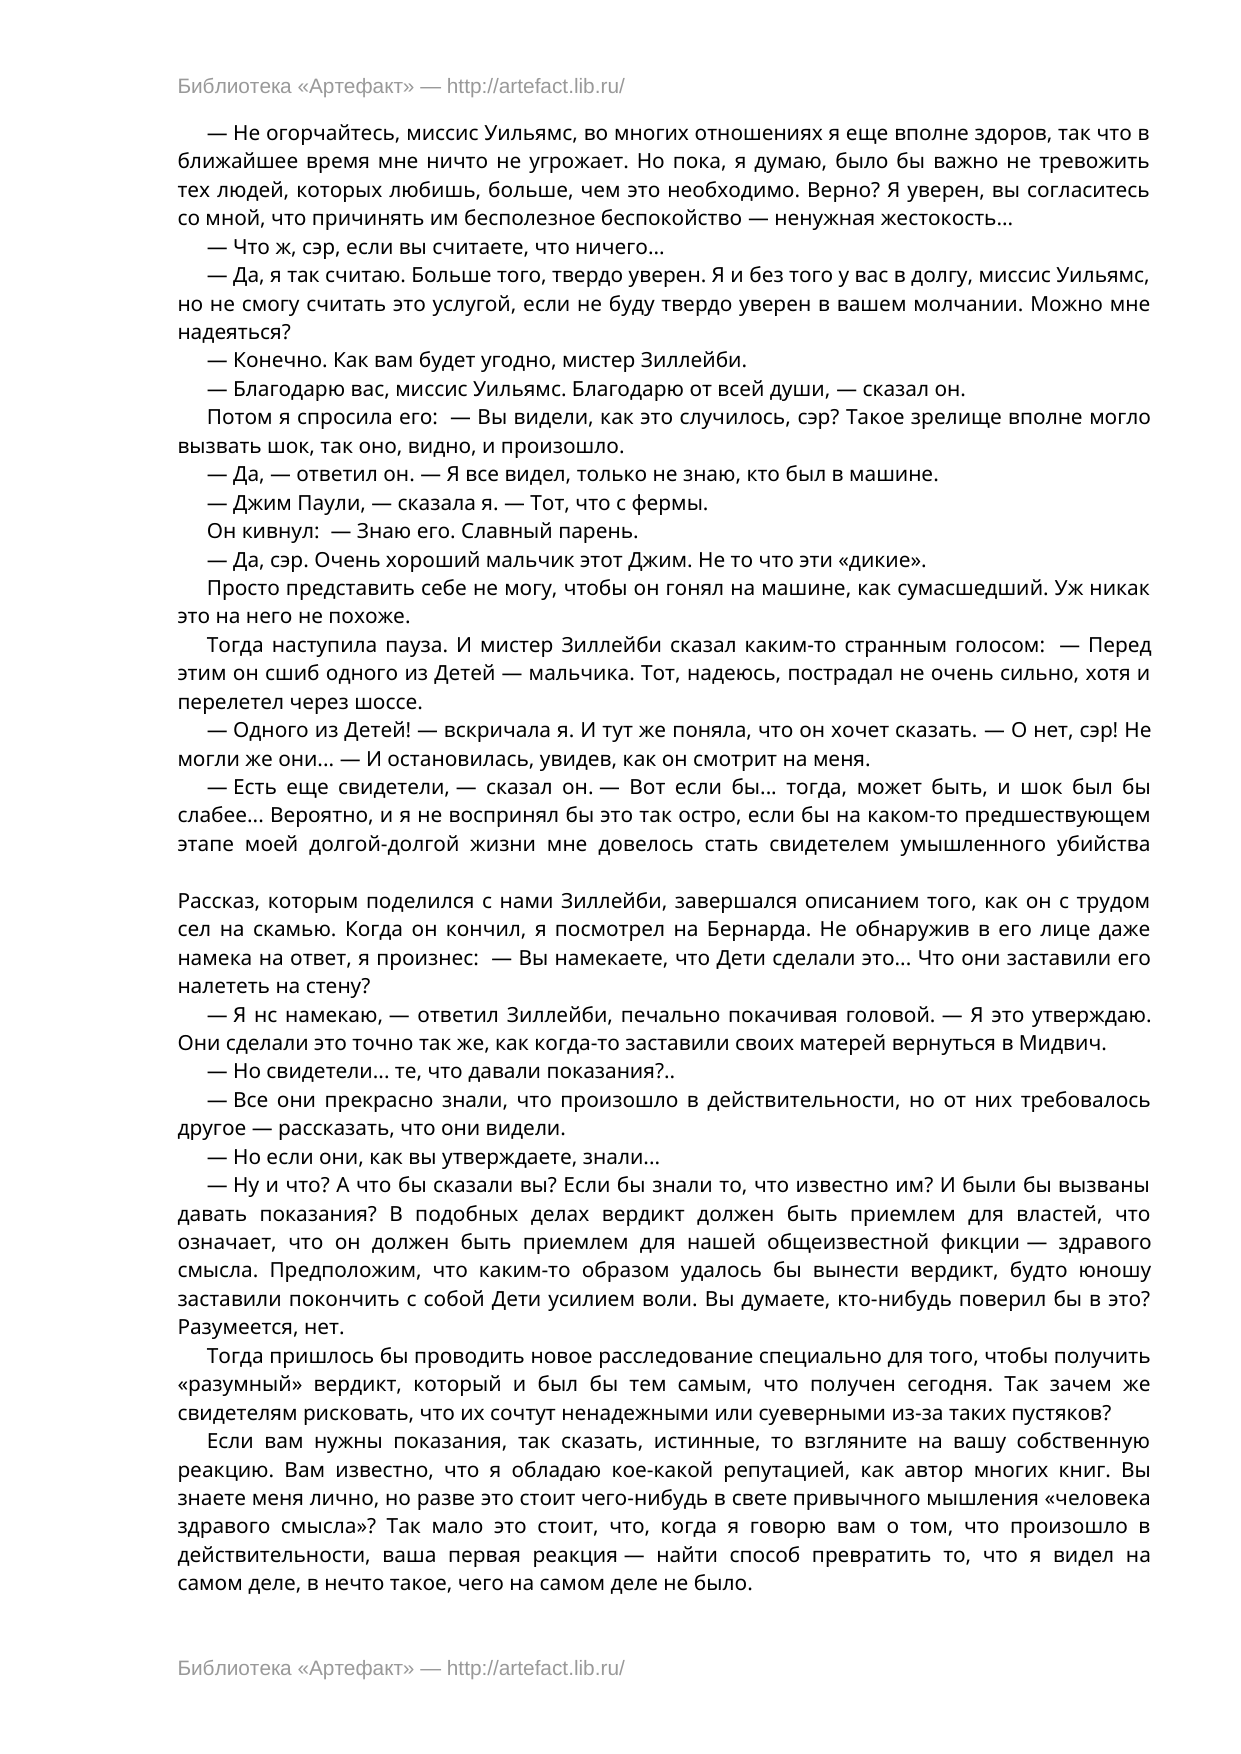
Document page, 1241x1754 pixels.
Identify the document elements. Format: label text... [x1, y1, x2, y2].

text — Джим Паули, — сказала я. — Тот, что с фермы. [177, 488, 1152, 516]
text Он кивнул: — Знаю его. Славный парень. [177, 516, 1152, 545]
text Если вам нужны показания, так сказать, истинные, то взгляните на вашу собственную реакцию. Вам известно, что я обладаю кое-какой репутацией, как автор многих книг. Вы знаете меня лично, но разве это стоит чего-нибудь в свете привычного мышления «человека здравого смысла»? Так мало это стоит, что, когда я говорю вам о том, что произошло в действительности, ваша первая реакция — найти способ превратить то, что я видел на самом деле, в нечто такое, чего на самом деле не было. [177, 1426, 1152, 1597]
text — Есть еще свидетели, — сказал он. — Вот если бы... тогда, может быть, и шок был бы слабее... Вероятно, и я не воспринял бы это так остро, если бы на каком-то предшествующем этапе моей долгой-долгой жизни мне довелось стать свидетелем умышленного убийства Рассказ, которым поделился с нами Зиллейби, завершался описанием того, как он с трудом сел на скамью. Когда он кончил, я посмотрел на Бернарда. Не обнаружив в его лице даже намека на ответ, я произнес: — Вы намекаете, что Дети сделали это... Что они заставили его налететь на стену? [177, 772, 1152, 1000]
text — Да, сэр. Очень хороший мальчик этот Джим. Не то что эти «дикие». [177, 545, 1152, 573]
text — Но свидетели... те, что давали показания?.. [177, 1057, 1152, 1085]
text — Что ж, сэр, если вы считаете, что ничего... [177, 232, 1152, 260]
text Тогда наступила пауза. И мистер Зиллейби сказал каким-то странным голосом: — Перед этим он сшиб одного из Детей — мальчика. Тот, надеюсь, пострадал не очень сильно, хотя и перелетел через шоссе. [177, 630, 1152, 715]
text Тогда пришлось бы проводить новое расследование специально для того, чтобы получить «разумный» вердикт, который и был бы тем самым, что получен сегодня. Так зачем же свидетелям рисковать, что их сочтут ненадежными или суеверными из-за таких пустяков? [177, 1341, 1152, 1426]
text Потом я спросила его: — Вы видели, как это случилось, сэр? Такое зрелище вполне могло вызвать шок, так оно, видно, и произошло. [177, 402, 1152, 459]
text — Не огорчайтесь, миссис Уильямс, во многих отношениях я еще вполне здоров, так что в ближайшее время мне ничто не угрожает. Но пока, я думаю, было бы важно не тревожить тех людей, которых любишь, больше, чем это необходимо. Верно? Я уверен, вы согласитесь со мной, что причинять им бесполезное беспокойство — ненужная жестокость... [177, 118, 1152, 232]
text — Ну и что? А что бы сказали вы? Если бы знали то, что известно им? И были бы вызваны давать показания? В подобных делах вердикт должен быть приемлем для властей, что означает, что он должен быть приемлем для нашей общеизвестной фикции — здравого смысла. Предположим, что каким-то образом удалось бы вынести вердикт, будто юношу заставили покончить с собой Дети усилием воли. Вы думаете, кто-нибудь поверил бы в это? Разумеется, нет. [177, 1170, 1152, 1341]
text — Все они прекрасно знали, что произошло в действительности, но от них требовалось другое — рассказать, что они видели. [177, 1085, 1152, 1142]
text — Конечно. Как вам будет угодно, мистер Зиллейби. [177, 346, 1152, 374]
text — Да, — ответил он. — Я все видел, только не знаю, кто был в машине. [177, 459, 1152, 488]
text — Благодарю вас, миссис Уильямс. Благодарю от всей души, — сказал он. [177, 374, 1152, 402]
text — Я нс намекаю, — ответил Зиллейби, печально покачивая головой. — Я это утверждаю. Они сделали это точно так же, как когда-то заставили своих матерей вернуться в Мидвич. [177, 1000, 1152, 1057]
text — Да, я так считаю. Больше того, твердо уверен. Я и без того у вас в долгу, миссис Уильямс, но не смогу считать это услугой, если не буду твердо уверен в вашем молчании. Можно мне надеяться? [177, 260, 1152, 346]
text — Но если они, как вы утверждаете, знали... [177, 1142, 1152, 1170]
text — Одного из Детей! — вскричала я. И тут же поняла, что он хочет сказать. — О нет, сэр! Не могли же они... — И остановилась, увидев, как он смотрит на меня. [177, 715, 1152, 772]
text Просто представить себе не могу, чтобы он гонял на машине, как сумасшедший. Уж никак это на него не похоже. [177, 573, 1152, 630]
